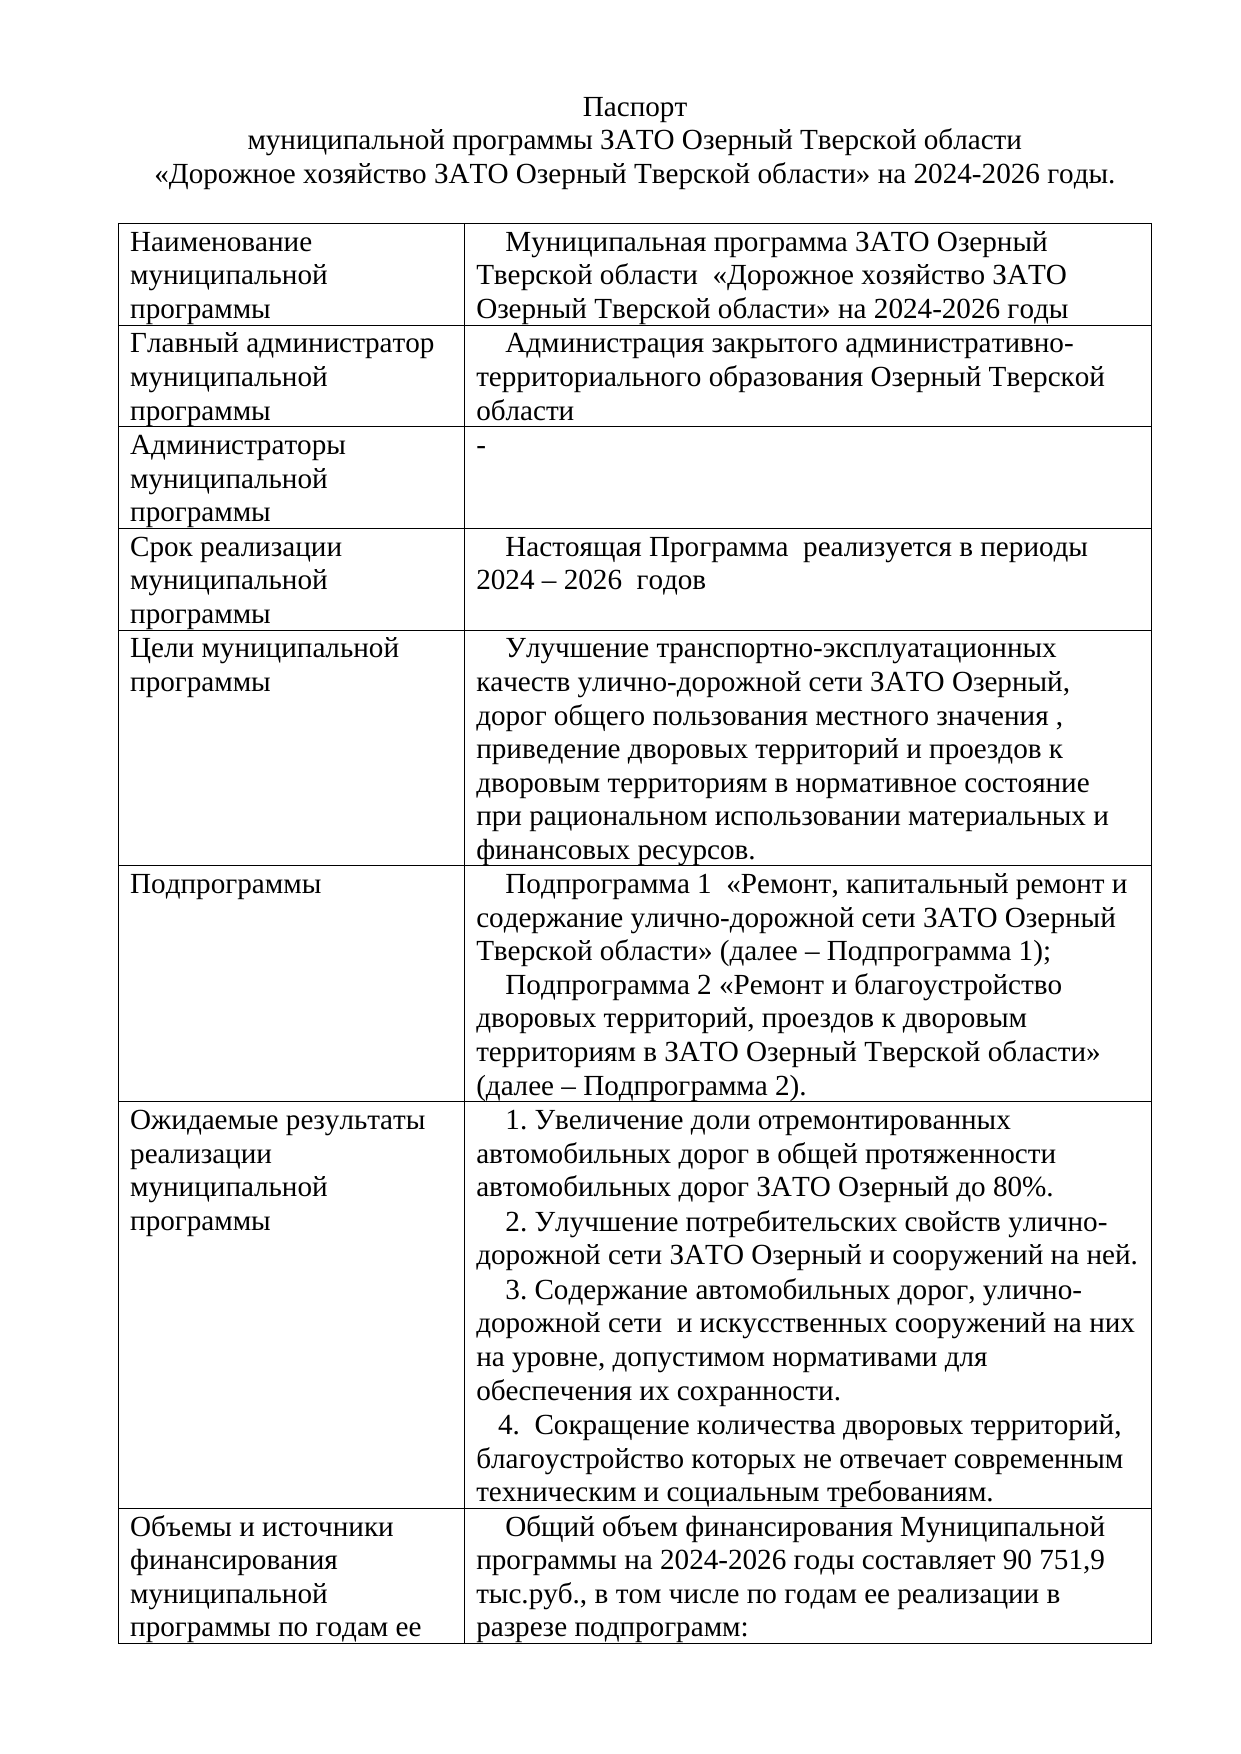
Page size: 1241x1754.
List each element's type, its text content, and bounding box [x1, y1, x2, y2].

table_cell Администрация закрытого административно-территориального образования Озерный Тверской области [465, 326, 1151, 426]
table_cell Улучшение транспортно-эксплуатационных качеств улично-дорожной сети ЗАТО Озерный, дорог общего пользования местного значения , приведение дворовых территорий и проездов к дворовым территориям в нормативное состояние при рациональном использовании материальных и финансовых ресурсов. [465, 631, 1151, 865]
table_cell Администраторы муниципальной программы [119, 427, 464, 528]
table_cell 3. Содержание автомобильных дорог, улично-дорожной сети и искусственных сооружений на них на уровне, допустимом нормативами для обеспечения их сохранности. [465, 1271, 1151, 1406]
text Паспорт [118, 89, 1152, 122]
table_cell - [465, 427, 1151, 528]
table_cell Подпрограмма 1 «Ремонт, капитальный ремонт и содержание улично-дорожной сети ЗАТО Озерный Тверской области» (далее – Подпрограмма 1); Подпрограмма 2 «Ремонт и благоустройство дворовых территорий, проездов к дворовым территориям в ЗАТО Озерный Тверской области» (далее – Подпрограмма 2). [465, 866, 1151, 1101]
table_cell Цели муниципальной программы [119, 631, 464, 865]
table_cell 2. Улучшение потребительских свойств улично-дорожной сети ЗАТО Озерный и сооружений на ней. [465, 1203, 1151, 1271]
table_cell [119, 1509, 464, 1643]
table_header Наименование муниципальной программы [119, 224, 464, 324]
table_header Муниципальная программа ЗАТО Озерный Тверской области «Дорожное хозяйство ЗАТО Озерный Тверской области» на 2024-2026 годы [465, 224, 1151, 324]
table_cell 4. Сокращение количества дворовых территорий, благоустройство которых не отвечает современным техническим и социальным требованиям. [465, 1406, 1151, 1508]
table_cell Срок реализации муниципальной программы [119, 529, 464, 629]
table_cell Подпрограммы [119, 866, 464, 1101]
table_cell 1. Увеличение доли отремонтированных автомобильных дорог в общей протяженности автомобильных дорог ЗАТО Озерный до 80%. [465, 1102, 1151, 1203]
text муниципальной программы ЗАТО Озерный Тверской области [118, 122, 1152, 156]
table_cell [465, 1509, 1151, 1643]
text «Дорожное хозяйство ЗАТО Озерный Тверской области» на 2024-2026 годы. [118, 156, 1152, 189]
table_cell Настоящая Программа реализуется в периоды 2024 – 2026 годов [465, 529, 1151, 629]
table_cell Главный администратор муниципальной программы [119, 326, 464, 426]
table_cell Ожидаемые результаты реализации муниципальной программы [119, 1102, 464, 1508]
